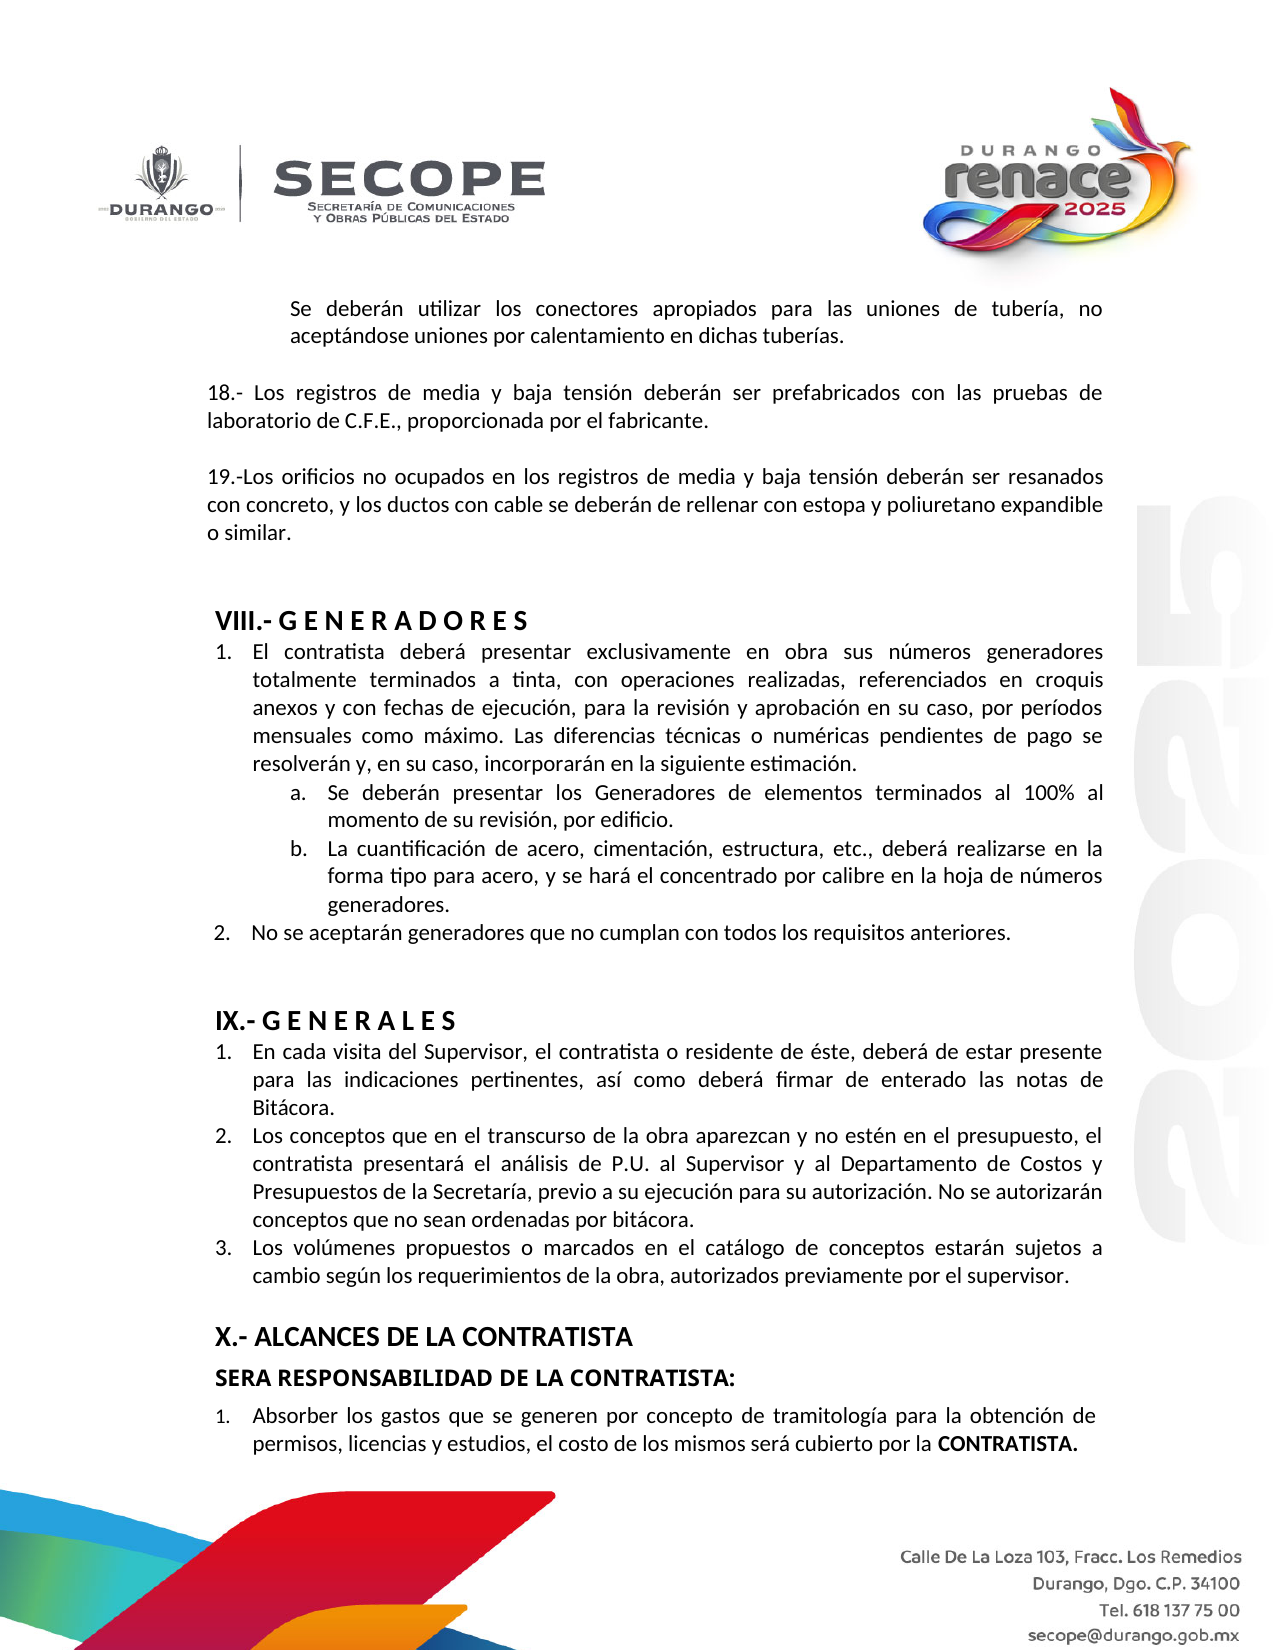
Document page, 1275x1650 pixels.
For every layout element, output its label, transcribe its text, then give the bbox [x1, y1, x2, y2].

list Los volúmenes propuestos o marcados en el catálogo de conceptos estarán sujetos a cambio según los requerimientos de la obra, autorizados previamente por el supervisor. [215, 1233, 1105, 1289]
list Absorber los gastos que se generen por concepto de tramitología para la obtención de permisos, licencias y estudios, el costo de los mismos será cubierto por la CONTRATISTA. [215, 1402, 1098, 1458]
text VIII.- G E N E R A D O R E S [215, 602, 1105, 637]
list El contratista deberá presentar exclusivamente en obra sus números generadores totalmente terminados a tinta, con operaciones realizadas, referenciados en croquis anexos y con fechas de ejecución, para la revisión y aprobación en su caso, por períodos mensuales como máximo. Las diferencias técnicas o numéricas pendientes de pago se resolverán y, en su caso, incorporarán en la siguiente estimación. [215, 637, 1105, 778]
picture [0, 39, 1275, 1650]
text 18.- Los registros de media y baja tensión deberán ser prefabricados con las pruebas de laboratorio de C.F.E., proporcionada por el fabricante. [207, 378, 1105, 434]
list Se deberán presentar los Generadores de elementos terminados al 100% al momento de su revisión, por edificio. [290, 778, 1105, 834]
text IX.- G E N E R A L E S [215, 1002, 1105, 1037]
list En cada visita del Supervisor, el contratista o residente de éste, deberá de estar presente para las indicaciones pertinentes, así como deberá firmar de enterado las notas de Bitácora. [215, 1037, 1105, 1121]
text 19.-Los orificios no ocupados en los registros de media y baja tensión deberán ser resanados con concreto, y los ductos con cable se deberán de rellenar con estopa y poliuretano expandible o similar. [207, 462, 1105, 546]
list La cuantificación de acero, cimentación, estructura, etc., deberá realizarse en la forma tipo para acero, y se hará el concentrado por calibre en la hoja de números generadores. [290, 834, 1105, 918]
list Los conceptos que en el transcurso de la obra aparezcan y no estén en el presupuesto, el contratista presentará el análisis de P.U. al Supervisor y al Departamento de Costos y Presupuestos de , previo a su ejecución para su autorización. No se autorizarán conceptos que no sean ordenadas por bitácora. [215, 1121, 1105, 1233]
text 2. No se aceptarán generadores que no cumplan con todos los requisitos anteriores. [177, 918, 1105, 946]
text Se deberán utilizar los conectores apropiados para las uniones de tubería, no aceptándose uniones por calentamiento en dichas tuberías. [290, 294, 1105, 350]
text X.- ALCANCES DE [177, 1318, 1098, 1353]
text SERA RESPONSABILIDAD DE : [177, 1362, 1098, 1393]
